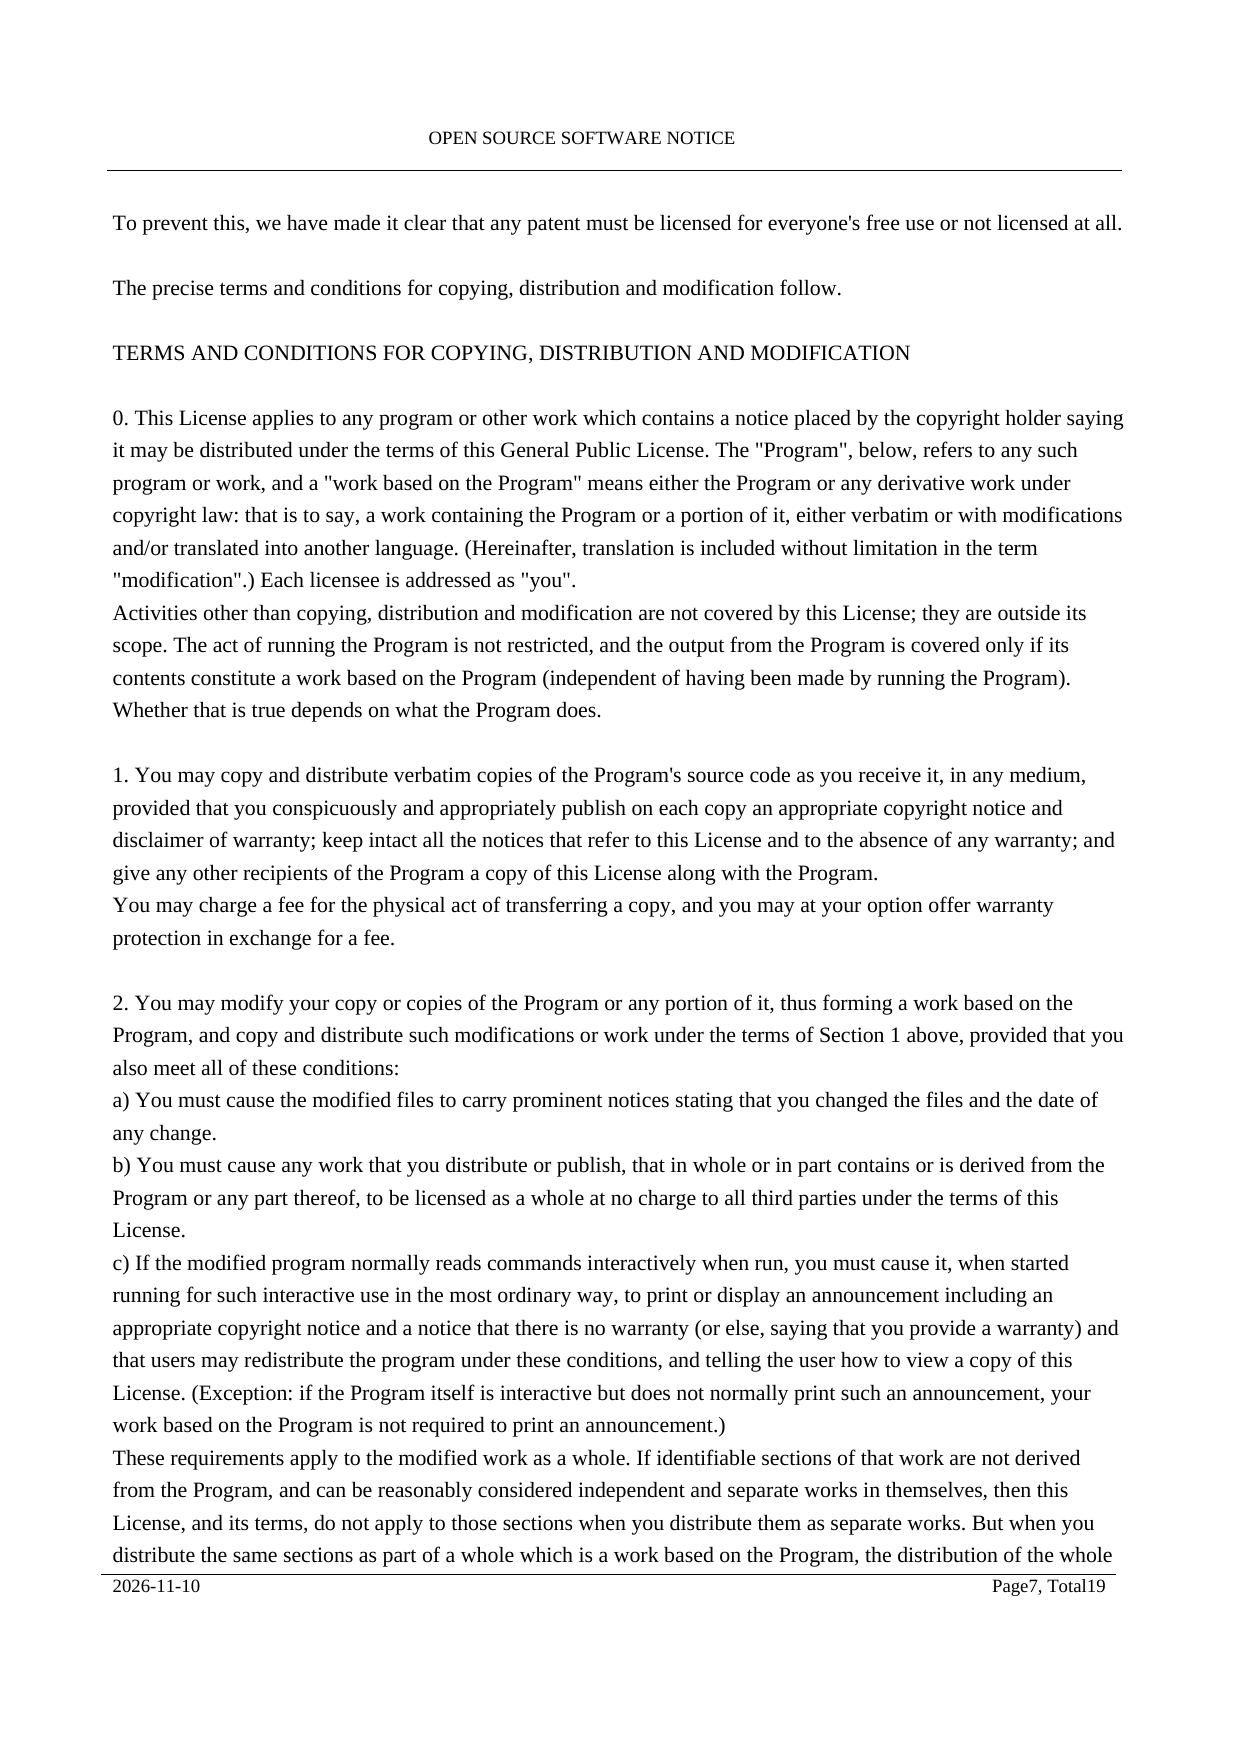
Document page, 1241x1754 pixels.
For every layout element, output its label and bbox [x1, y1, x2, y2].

text [112, 206, 1128, 1571]
